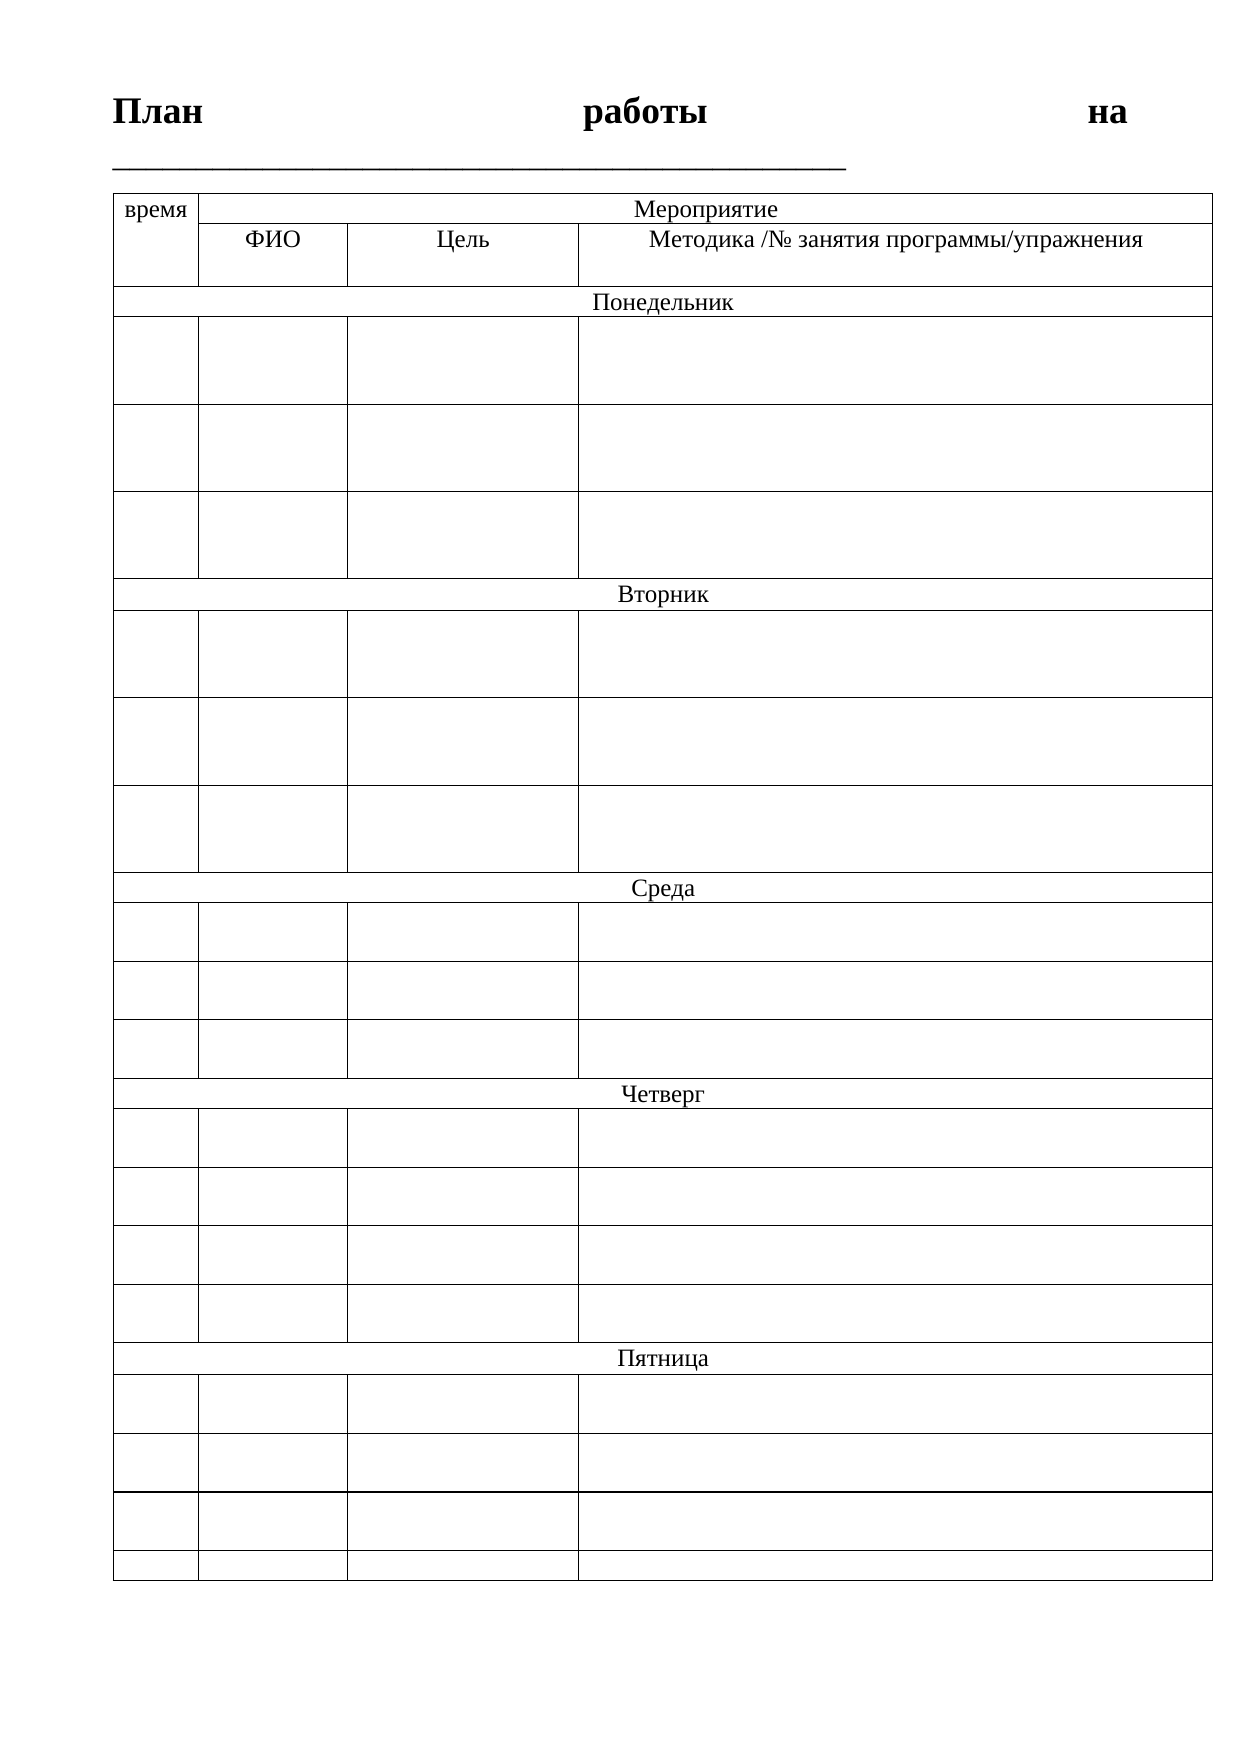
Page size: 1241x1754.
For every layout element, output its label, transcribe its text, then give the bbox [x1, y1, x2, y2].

table_cell [114, 1493, 198, 1550]
table_cell [579, 1226, 1212, 1284]
table_cell Методика /№ занятия программы/упражнения [579, 224, 1212, 286]
table_cell [348, 786, 578, 872]
table_cell [579, 405, 1212, 491]
table_cell [579, 962, 1212, 1019]
table_cell Четверг [114, 1079, 1212, 1108]
table_cell [348, 962, 578, 1019]
table_cell [114, 786, 198, 872]
table_cell Понедельник [114, 287, 1212, 316]
table_cell [114, 962, 198, 1019]
table_cell [114, 1285, 198, 1342]
table_cell [114, 405, 198, 491]
table_cell [199, 1551, 347, 1580]
table_cell [579, 786, 1212, 872]
table_cell [579, 698, 1212, 784]
table_cell [348, 405, 578, 491]
table_cell [199, 317, 347, 403]
table_cell [114, 1109, 198, 1167]
table_cell [199, 1109, 347, 1167]
table_header время [114, 194, 198, 286]
table_cell [114, 1551, 198, 1580]
table_cell [579, 1493, 1212, 1550]
table_cell [348, 492, 578, 578]
table_cell [579, 903, 1212, 961]
table_cell Вторник [114, 579, 1212, 610]
table_cell [348, 317, 578, 403]
table_cell [579, 1109, 1212, 1167]
table_cell [199, 611, 347, 697]
table_cell [114, 611, 198, 697]
table_cell [348, 1375, 578, 1433]
table_cell [199, 1020, 347, 1078]
table_cell [199, 903, 347, 961]
table_cell [348, 698, 578, 784]
table_cell [348, 1020, 578, 1078]
table_cell [199, 962, 347, 1019]
table_cell [199, 1434, 347, 1491]
table_cell [114, 903, 198, 961]
table_cell [114, 317, 198, 403]
table_cell [579, 1168, 1212, 1225]
table_cell [579, 1551, 1212, 1580]
table_cell [348, 903, 578, 961]
table_cell [579, 1020, 1212, 1078]
table_cell [199, 405, 347, 491]
table_cell [579, 317, 1212, 403]
table_cell [348, 1226, 578, 1284]
table_cell [579, 1285, 1212, 1342]
table_cell [199, 1226, 347, 1284]
table_cell [348, 1168, 578, 1225]
table_cell [199, 786, 347, 872]
table_cell [579, 1375, 1212, 1433]
table_cell [114, 1434, 198, 1491]
table_cell [114, 492, 198, 578]
table_cell Среда [114, 873, 1212, 902]
table_cell [114, 1375, 198, 1433]
table_cell [114, 1168, 198, 1225]
text План работы на ____________________________________________ [112, 89, 1128, 173]
table_cell ФИО [199, 224, 347, 286]
table_cell [348, 1434, 578, 1491]
table_cell [199, 698, 347, 784]
table_cell [348, 1285, 578, 1342]
table_cell [114, 1020, 198, 1078]
table_cell Пятница [114, 1343, 1212, 1374]
table_cell [579, 611, 1212, 697]
table_cell [348, 611, 578, 697]
table_cell [199, 492, 347, 578]
table_cell [114, 1226, 198, 1284]
table_cell [348, 1551, 578, 1580]
table_cell Цель [348, 224, 578, 286]
table_cell [348, 1109, 578, 1167]
table_cell [199, 1168, 347, 1225]
table_cell [348, 1493, 578, 1550]
table_cell [579, 492, 1212, 578]
table_header Мероприятие [199, 194, 1212, 223]
table_cell [114, 698, 198, 784]
table_cell [199, 1375, 347, 1433]
table_cell [579, 1434, 1212, 1491]
table_cell [199, 1493, 347, 1550]
table_cell [199, 1285, 347, 1342]
